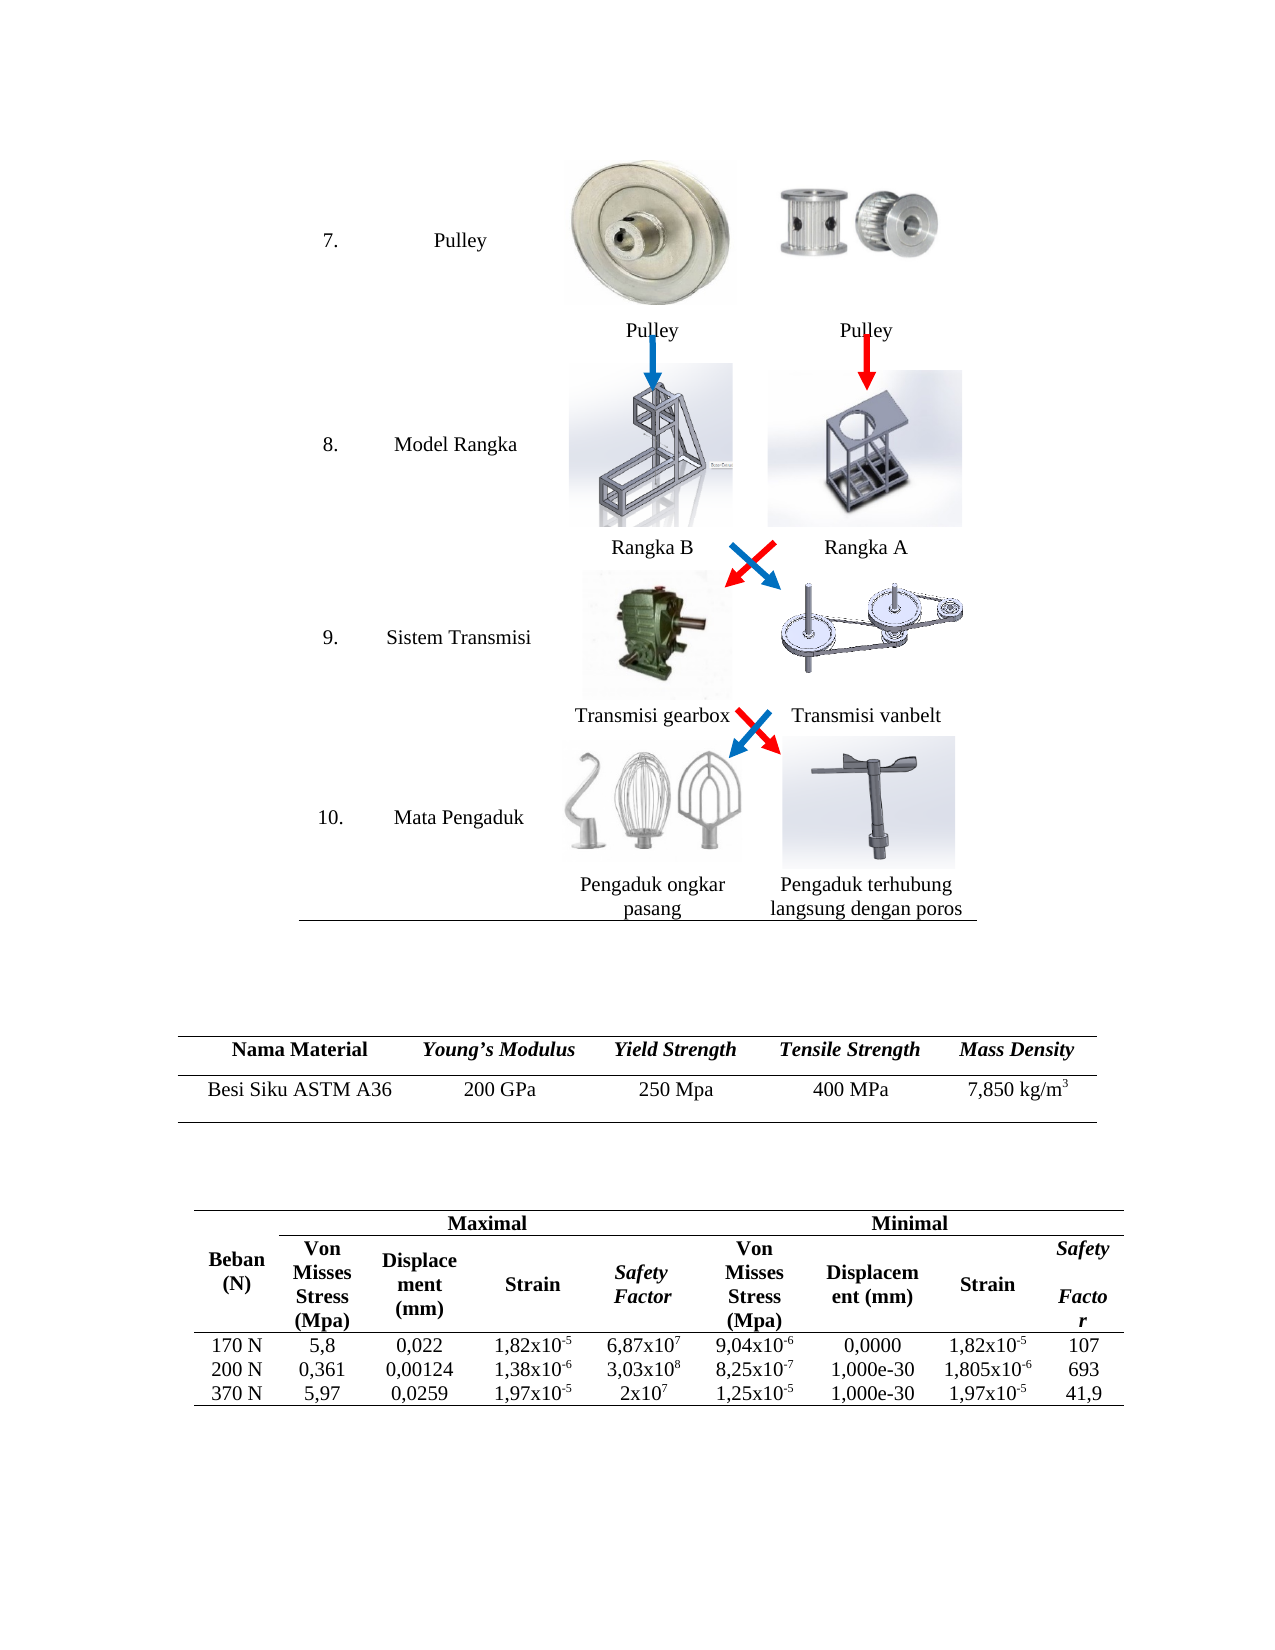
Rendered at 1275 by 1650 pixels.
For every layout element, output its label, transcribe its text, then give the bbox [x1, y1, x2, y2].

table_cell 0,00124 [365, 1357, 474, 1381]
table_cell 5,97 [279, 1381, 365, 1405]
table_cell 0,0259 [365, 1381, 474, 1405]
table_cell Transmisi gearbox [549, 559, 756, 727]
table_cell 3,03x108 [592, 1357, 695, 1381]
table_cell Displacement (mm) [365, 1236, 474, 1332]
picture [582, 570, 733, 700]
table_cell Pulley [362, 150, 549, 342]
table_cell 370 N [194, 1381, 279, 1405]
picture [772, 567, 969, 681]
picture [561, 740, 743, 862]
table_cell 1,000e-30 [814, 1381, 931, 1405]
table_cell 693 [1044, 1357, 1124, 1381]
table_cell Rangka A [756, 343, 977, 559]
table_cell Pengaduk ongkar pasang [549, 728, 756, 920]
table_cell 1,25x10-5 [695, 1381, 813, 1405]
table_cell 1,38x10-6 [474, 1357, 592, 1381]
table_cell 1,82x10-5 [931, 1333, 1043, 1357]
table_cell 2x107 [592, 1381, 695, 1405]
table_header Yield Strength [589, 1037, 763, 1075]
table_cell Rangka B [549, 343, 756, 559]
table_cell 200 N [194, 1357, 279, 1381]
table_cell 250 Mpa [589, 1076, 763, 1122]
table_cell Transmisi vanbelt [756, 559, 977, 727]
table_cell Mata Pengaduk [362, 728, 549, 920]
table_header Tensile Strength [763, 1037, 938, 1075]
table_cell 0,361 [279, 1357, 365, 1381]
table_header Nama Material [178, 1037, 411, 1075]
table_cell 0,022 [365, 1333, 474, 1357]
picture [766, 160, 958, 281]
table_cell 107 [1044, 1333, 1124, 1357]
picture [563, 160, 737, 305]
table_cell Pulley [756, 150, 977, 342]
table_cell Sistem Transmisi [362, 559, 549, 727]
table_cell 0,0000 [814, 1333, 931, 1357]
table_cell 1,82x10-5 [474, 1333, 592, 1357]
table_cell 1,000e-30 [814, 1357, 931, 1381]
table_cell Safety Factor [1044, 1236, 1124, 1332]
table_cell Von Misses Stress (Mpa) [695, 1236, 813, 1332]
table_cell 8,25x10-7 [695, 1357, 813, 1381]
table_header Maximal [279, 1211, 695, 1234]
table_cell Pulley [549, 150, 756, 342]
picture [782, 736, 955, 869]
table_cell 170 N [194, 1333, 279, 1357]
table_cell 9,04x10-6 [695, 1333, 813, 1357]
table_cell Besi Siku ASTM A36 [178, 1076, 411, 1122]
table_cell Model Rangka [362, 343, 549, 559]
table_cell Von Misses Stress (Mpa) [279, 1236, 365, 1332]
table_cell 400 MPa [763, 1076, 938, 1122]
table_cell 200 GPa [411, 1076, 589, 1122]
table_cell 1,805x10-6 [931, 1357, 1043, 1381]
picture [767, 370, 963, 527]
table_cell 6,87x107 [592, 1333, 695, 1357]
picture [568, 363, 733, 527]
table_cell 41,9 [1044, 1381, 1124, 1405]
table_header Mass Density [938, 1037, 1097, 1075]
table_cell 7,850 kg/m3 [938, 1076, 1097, 1122]
table_cell 8. [299, 343, 362, 559]
table_cell Strain [931, 1236, 1043, 1332]
table_cell Displacement (mm) [814, 1236, 931, 1332]
table_cell Pengaduk terhubung langsung dengan poros [756, 728, 977, 920]
table_cell 7. [299, 150, 362, 342]
table_cell 10. [299, 728, 362, 920]
table_cell Strain [474, 1236, 592, 1332]
table_header Beban (N) [194, 1211, 279, 1332]
table_cell 5,8 [279, 1333, 365, 1357]
table_cell 9. [299, 559, 362, 727]
table_cell Safety Factor [592, 1236, 695, 1332]
table_header Young’s Modulus [411, 1037, 589, 1075]
table_cell 1,97x10-5 [931, 1381, 1043, 1405]
table_cell 1,97x10-5 [474, 1381, 592, 1405]
table_header Minimal [695, 1211, 1124, 1234]
